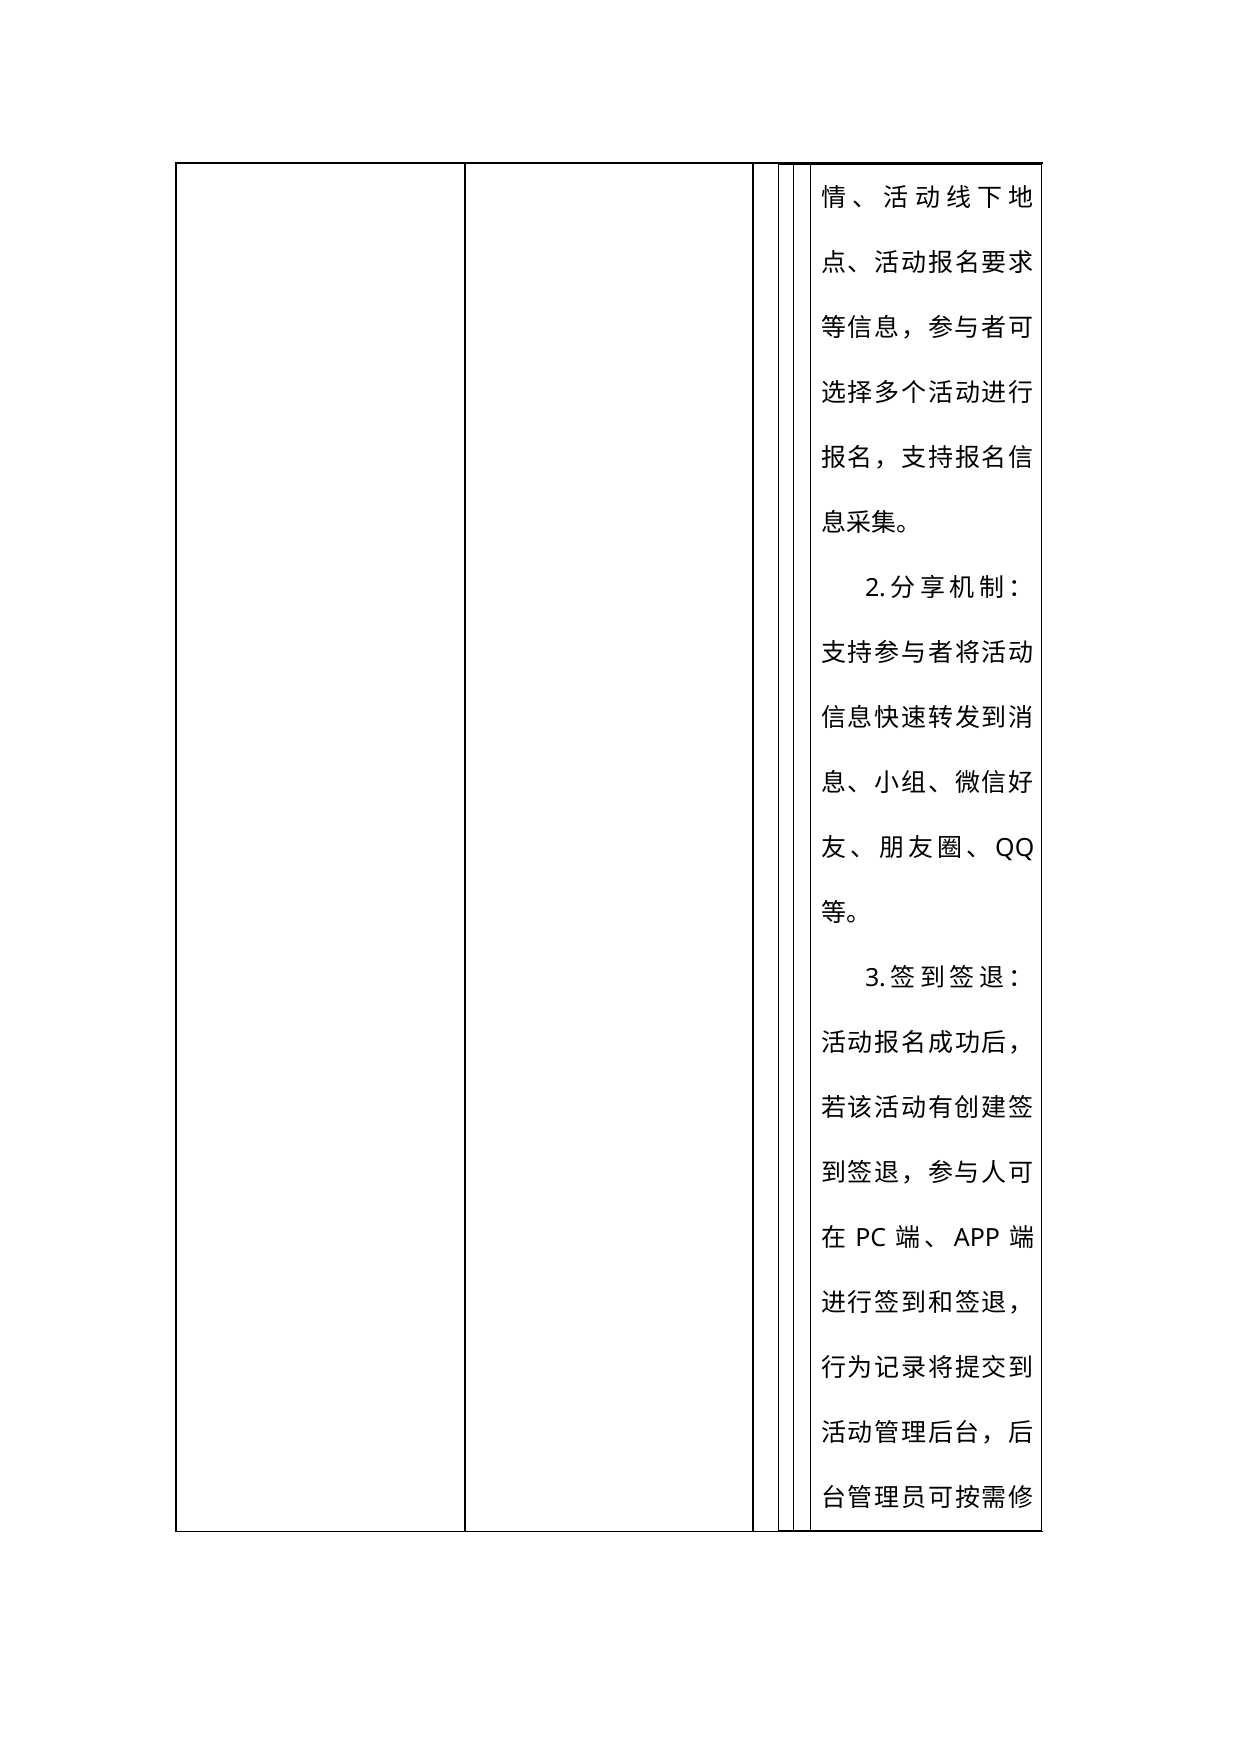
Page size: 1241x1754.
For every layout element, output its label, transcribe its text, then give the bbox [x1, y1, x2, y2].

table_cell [794, 165, 810, 1530]
table_cell [466, 164, 752, 1531]
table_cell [779, 165, 793, 1530]
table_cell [811, 165, 1041, 1530]
table_cell 1 [177, 164, 464, 1531]
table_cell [754, 164, 778, 1531]
